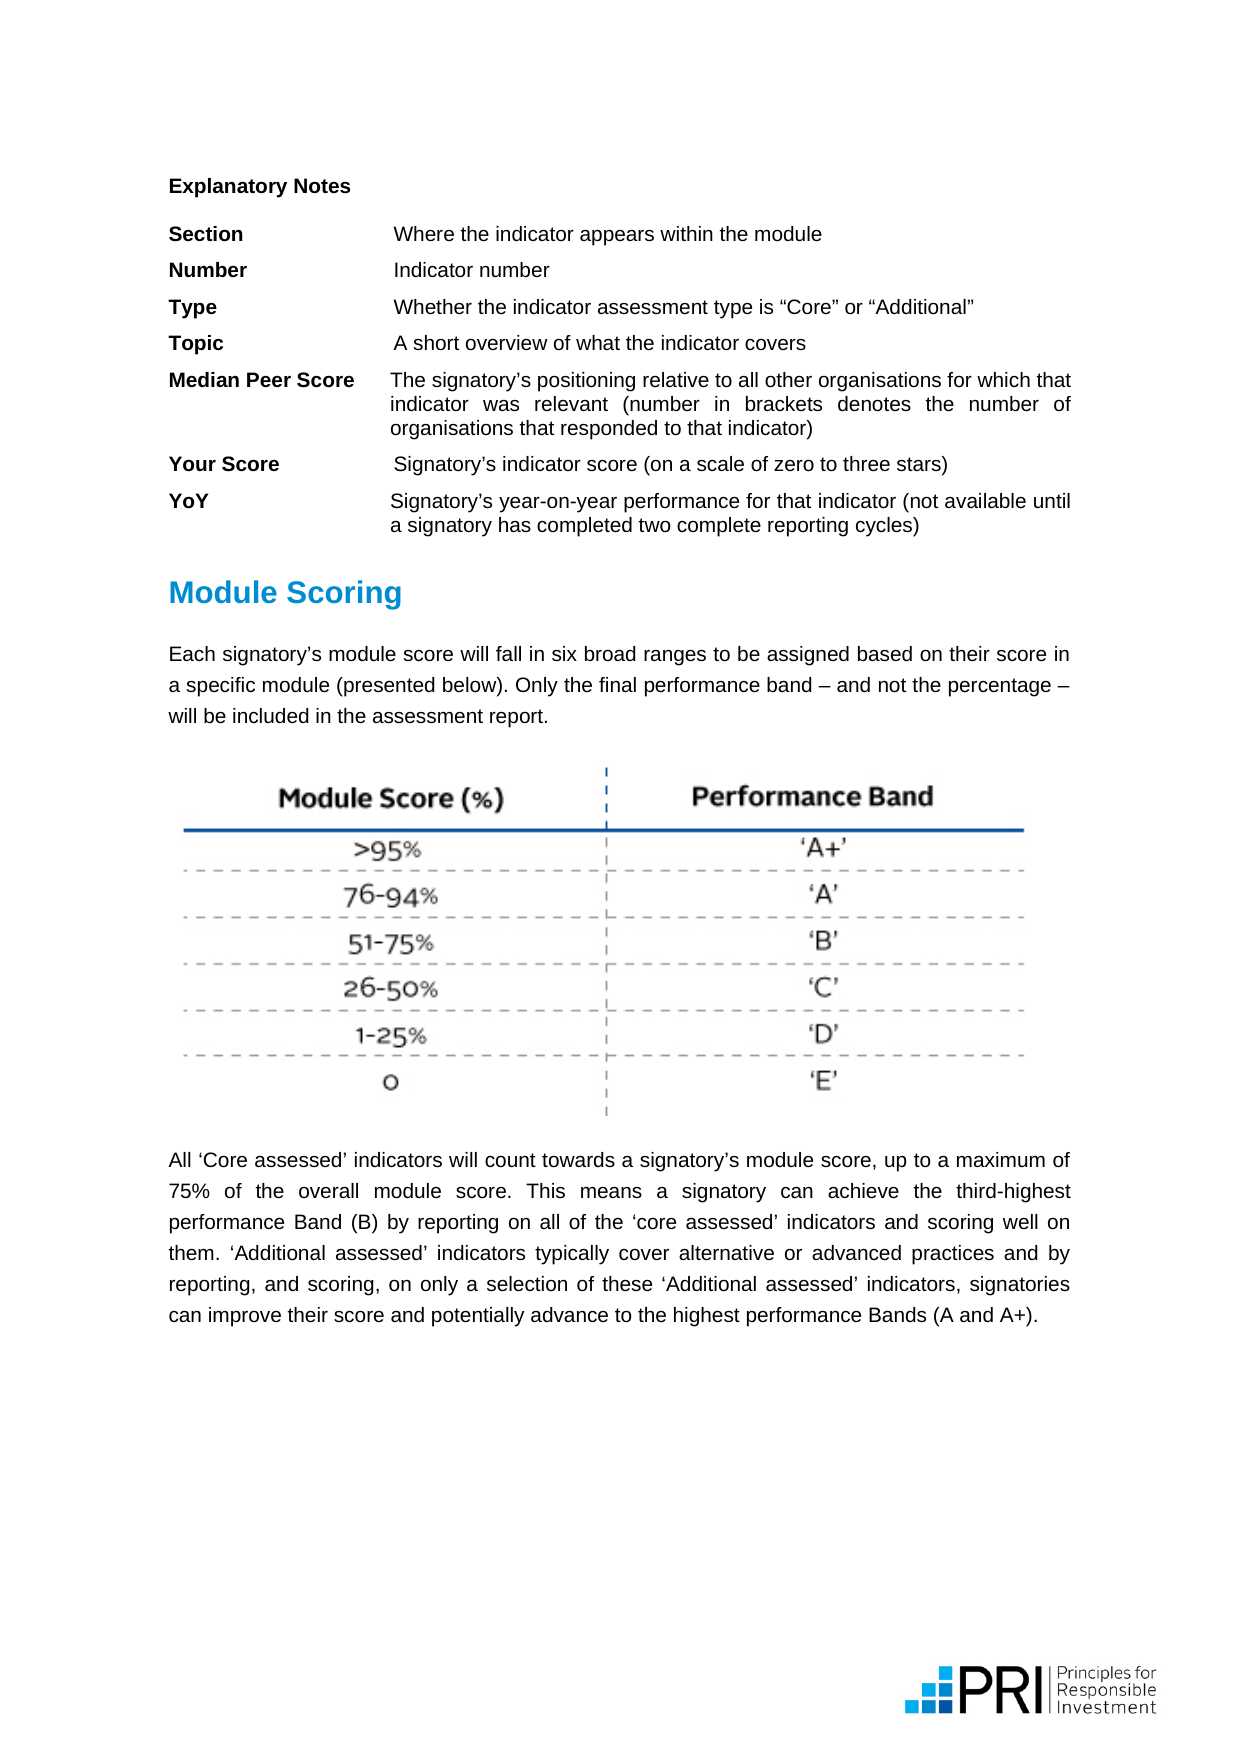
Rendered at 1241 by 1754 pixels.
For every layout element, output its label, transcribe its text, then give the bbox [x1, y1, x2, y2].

text Each signatory’s module score will fall in six broad ranges to be assigned based on their score in a specific module (presented below). Only the final performance band – and not the percentage – will be included in the assessment report. [168, 641, 1072, 728]
text Explanatory Notes [168, 174, 1072, 198]
text Section Where the indicator appears within the module [168, 222, 1072, 246]
text Median Peer Score The signatory’s positioning relative to all other organisations for which that indicator was relevant (number in brackets denotes the number of organisations that responded to that indicator) [168, 368, 1072, 439]
text Type Whether the indicator assessment type is “Core” or “Additional” [168, 295, 1072, 319]
subtitle Module Scoring [168, 574, 1072, 610]
text YoY Signatory’s year-on-year performance for that indicator (not available until a signatory has completed two complete reporting cycles) [168, 488, 1072, 536]
picture [168, 760, 1044, 1116]
text Your Score Signatory’s indicator score (on a scale of zero to three stars) [168, 452, 1072, 476]
text Topic A short overview of what the indicator covers [168, 331, 1072, 355]
picture [769, 1570, 1234, 1754]
text All ‘Core assessed’ indicators will count towards a signatory’s module score, up to a maximum of 75% of the overall module score. This means a signatory can achieve the third-highest performance Band (B) by reporting on all of the ‘core assessed’ indicators and scoring well on them. ‘Additional assessed’ indicators typically cover alternative or advanced practices and by reporting, and scoring, on only a selection of these ‘Additional assessed’ indicators, signatories can improve their score and potentially advance to the highest performance Bands (A and A+). [168, 1147, 1072, 1327]
text Number Indicator number [168, 258, 1072, 282]
